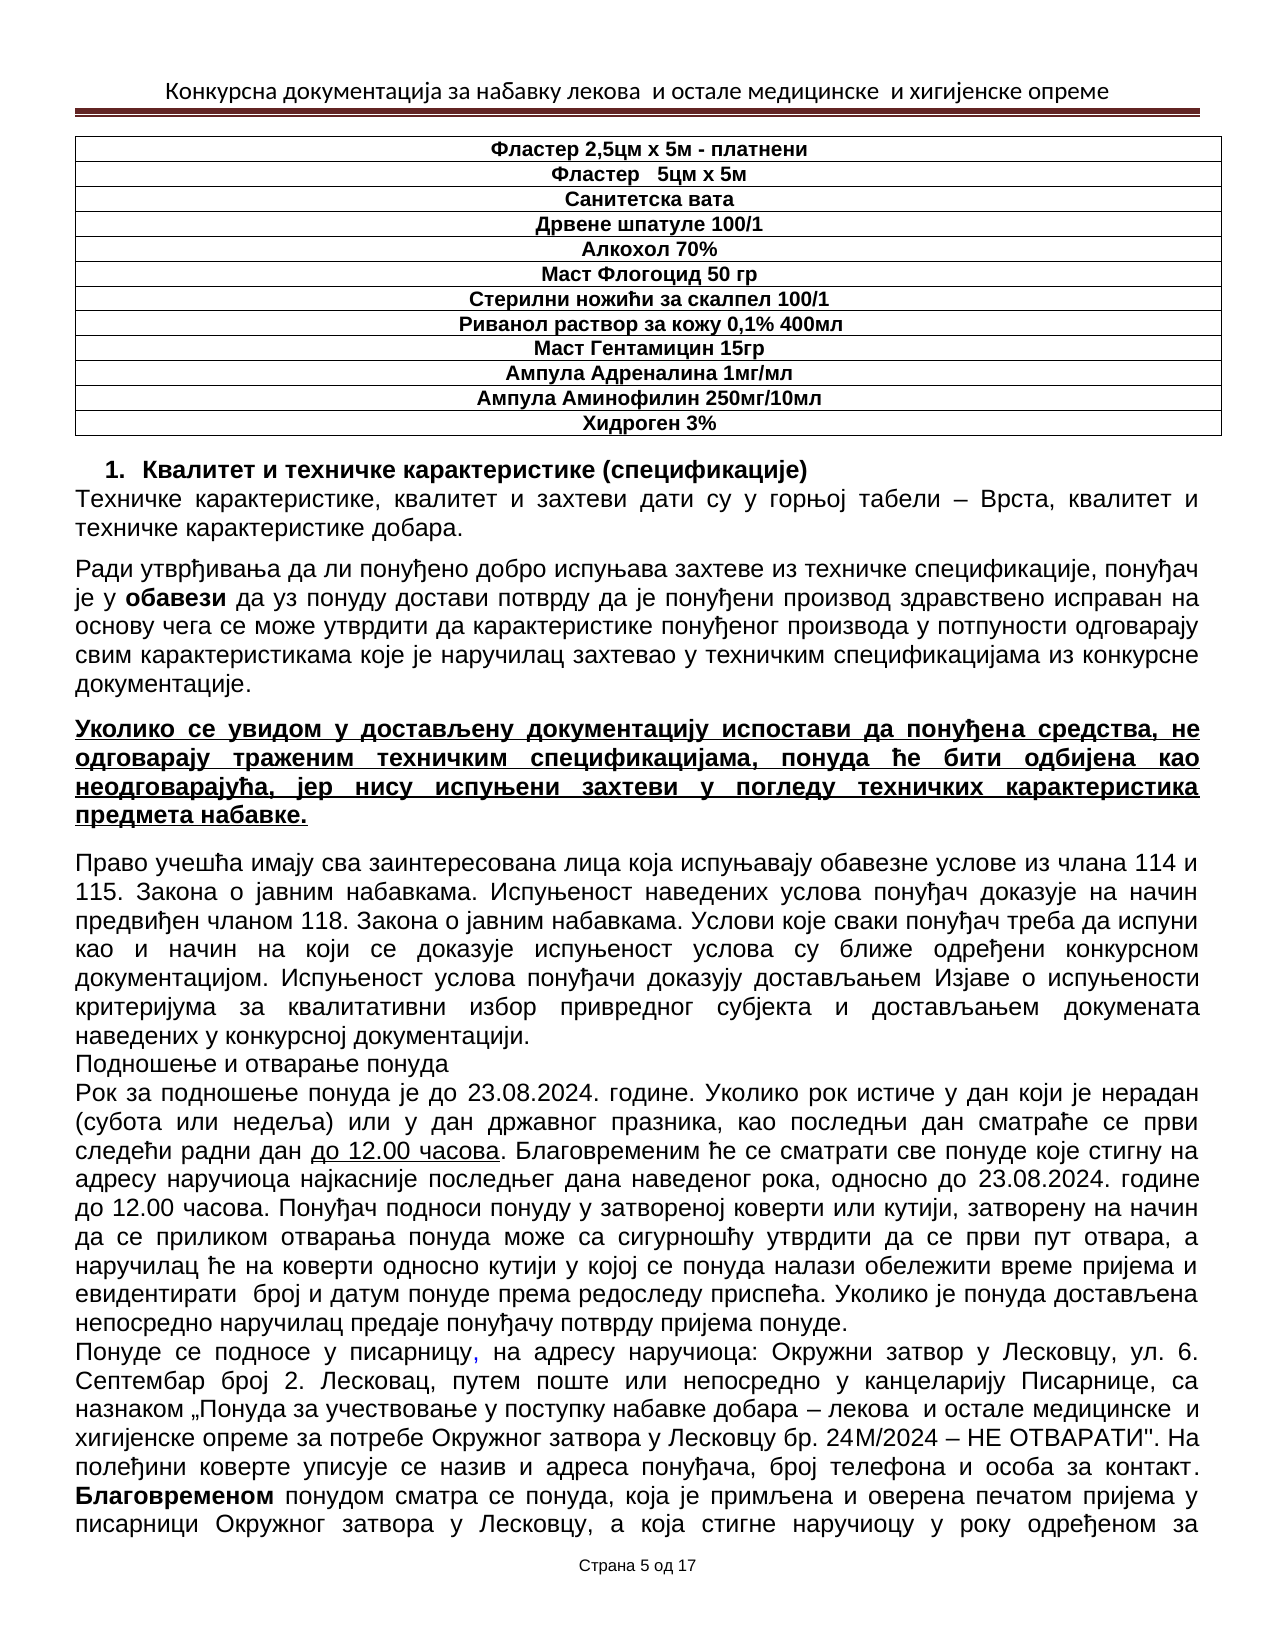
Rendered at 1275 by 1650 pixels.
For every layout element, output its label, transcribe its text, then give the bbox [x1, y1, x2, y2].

table_cell Фластер 5цм х 5м [76, 162, 1221, 186]
text Подношење и отварање понуда [75, 1049, 1200, 1078]
table_cell Маст Флогоцид 50 гр [76, 262, 1221, 286]
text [75, 1337, 1200, 1538]
table_cell Санитетска вата [76, 187, 1221, 211]
text Уколико се увидом у достављену документацију испостави да понуђена средства, не одговарају траженим техничким спецификацијама, понуда ће бити одбијена као неодговарајућа, јер нису испуњени захтеви у погледу техничких карактеристика предмета набавке. [75, 714, 1200, 739]
text Техничке карактеристике, квалитет и захтеви дати су у горњој табели – Врста, квалитет и техничке карактеристике добара. [75, 484, 1200, 542]
text Уколико се увидом у достављену документацију испостави да понуђена средства, не одговарају траженим техничким спецификацијама, понуда ће бити одбијена као неодговарајућа, јер нису испуњени захтеви у погледу техничких карактеристика предмета набавке. [75, 740, 1200, 768]
text Ради утврђивања да ли понуђено добро испуњава захтеве из техничке спецификације, понуђач је у обавези да уз понуду достави потврду да је понуђени производ здравствено исправан на основу чега се може утврдити да карактеристике понуђеног производа у потпуности одговарају свим карактеристикама које је наручилац захтевао у техничким спецификацијама из конкурсне документације. [75, 554, 1200, 697]
table_cell Фластер 2,5цм х 5м - платнени [76, 137, 1221, 161]
text Уколико се увидом у достављену документацију испостави да понуђена средства, не одговарају траженим техничким спецификацијама, понуда ће бити одбијена као неодговарајућа, јер нису испуњени захтеви у погледу техничких карактеристика предмета набавке. [75, 769, 1200, 796]
table_cell Риванол раствор за кожу 0,1% 400мл [76, 311, 1221, 335]
table_cell Ампула Адреналина 1мг/мл [76, 361, 1221, 385]
table_cell Хидроген 3% [76, 411, 1221, 435]
table_cell Ампула Аминофилин 250мг/10мл [76, 386, 1221, 410]
table_cell Маст Гентамицин 15гр [76, 336, 1221, 360]
table_cell Стерилни ножићи за скалпел 100/1 [76, 287, 1221, 310]
text Право учешћа имају сва заинтересована лица која испуњавају обавезне услове из члана 114 и 115. Закона о јавним набавкама. Испуњеност наведених услова понуђач доказује на начин предвиђен чланом 118. Закона о јавним набавкама. Услови које сваки понуђач треба да испуни као и начин на који се доказује испуњеност услова су ближе одређени конкурсном документацијом. Испуњеност услова понуђачи доказују достављањем Изјаве о испуњености критеријума за квалитативни избор привредног субјекта и достављањем докумената наведених у конкурсној документацији. [75, 848, 1200, 1049]
text Рок за подношење понуда је дo 23.08.2024. године. Уколико рок истиче у дан који је нерадан (субота или недеља) или у дан државног празника, као последњи дан сматраћe се први следећи радни дан до 12.00 часова. Благовременим ће се сматрати све понуде које стигну на адресу наручиоца најкасније последњег дана наведеног рока, односно до 23.08.2024. године до 12.00 часова. Понуђач подноси понуду у затвореној коверти или кутији, затворену на начин да се приликом отварања понуда може са сигурношћу утврдити да се први пут отвара, а наручилац ће на коверти односно кутији у којој се понуда налази обележити време пријема и евидентирати број и датум понуде према редоследу приспећа. Уколико је понуда достављена непосредно наручилац предаје понуђачу потврду пријема понуде. [75, 1078, 1200, 1337]
text Уколико се увидом у достављену документацију испостави да понуђена средства, не одговарају траженим техничким спецификацијама, понуда ће бити одбијена као неодговарајућа, јер нису испуњени захтеви у погледу техничких карактеристика предмета набавке. [75, 798, 1200, 829]
list Квалитет и техничке карактеристике (спецификације) [104, 456, 1200, 484]
table_cell Дрвене шпатуле 100/1 [76, 212, 1221, 236]
table_cell Алкохол 70% [76, 237, 1221, 261]
